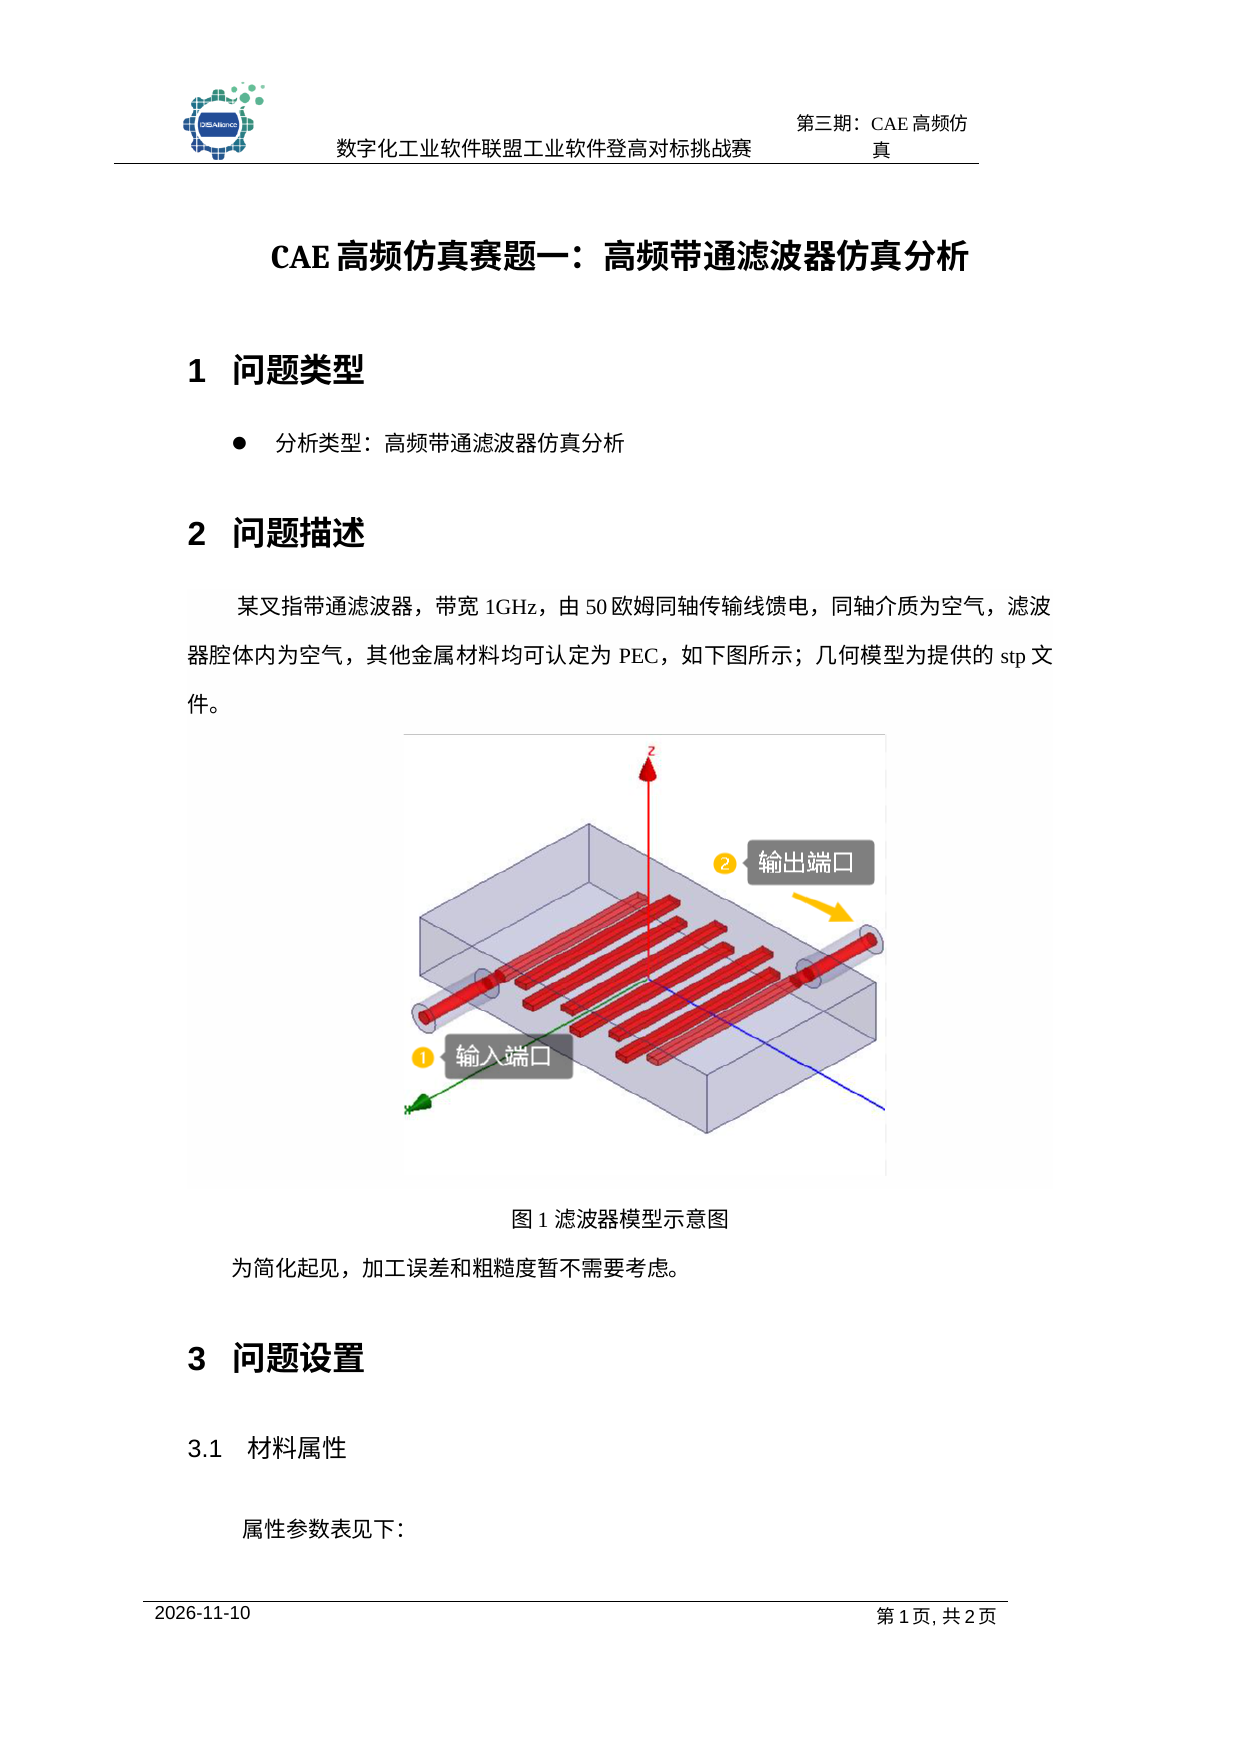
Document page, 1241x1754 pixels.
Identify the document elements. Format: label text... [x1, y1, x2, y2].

subtitle 问题类型 [187, 335, 1053, 400]
text 为简化起见，加工误差和粗糙度暂不需要考虑。 [187, 1250, 1053, 1283]
picture [403, 734, 887, 1176]
list 属性参数表见下： [242, 1511, 1053, 1544]
subtitle 材料属性 [187, 1414, 1053, 1479]
picture [177, 81, 269, 160]
subtitle 问题描述 [187, 499, 1053, 564]
title CAE高频仿真赛题一：高频带通滤波器仿真分析 [187, 221, 1053, 286]
list 分析类型：高频带通滤波器仿真分析 [231, 425, 1053, 458]
subtitle 问题设置 [187, 1324, 1053, 1389]
text 某叉指带通滤波器，带宽1GHz，由50欧姆同轴传输线馈电，同轴介质为空气，滤波器腔体内为空气，其他金属材料均可认定为PEC，如下图所示；几何模型为提供的stp文件。 [187, 589, 1053, 719]
text 图1 滤波器模型示意图 [187, 1202, 1053, 1234]
